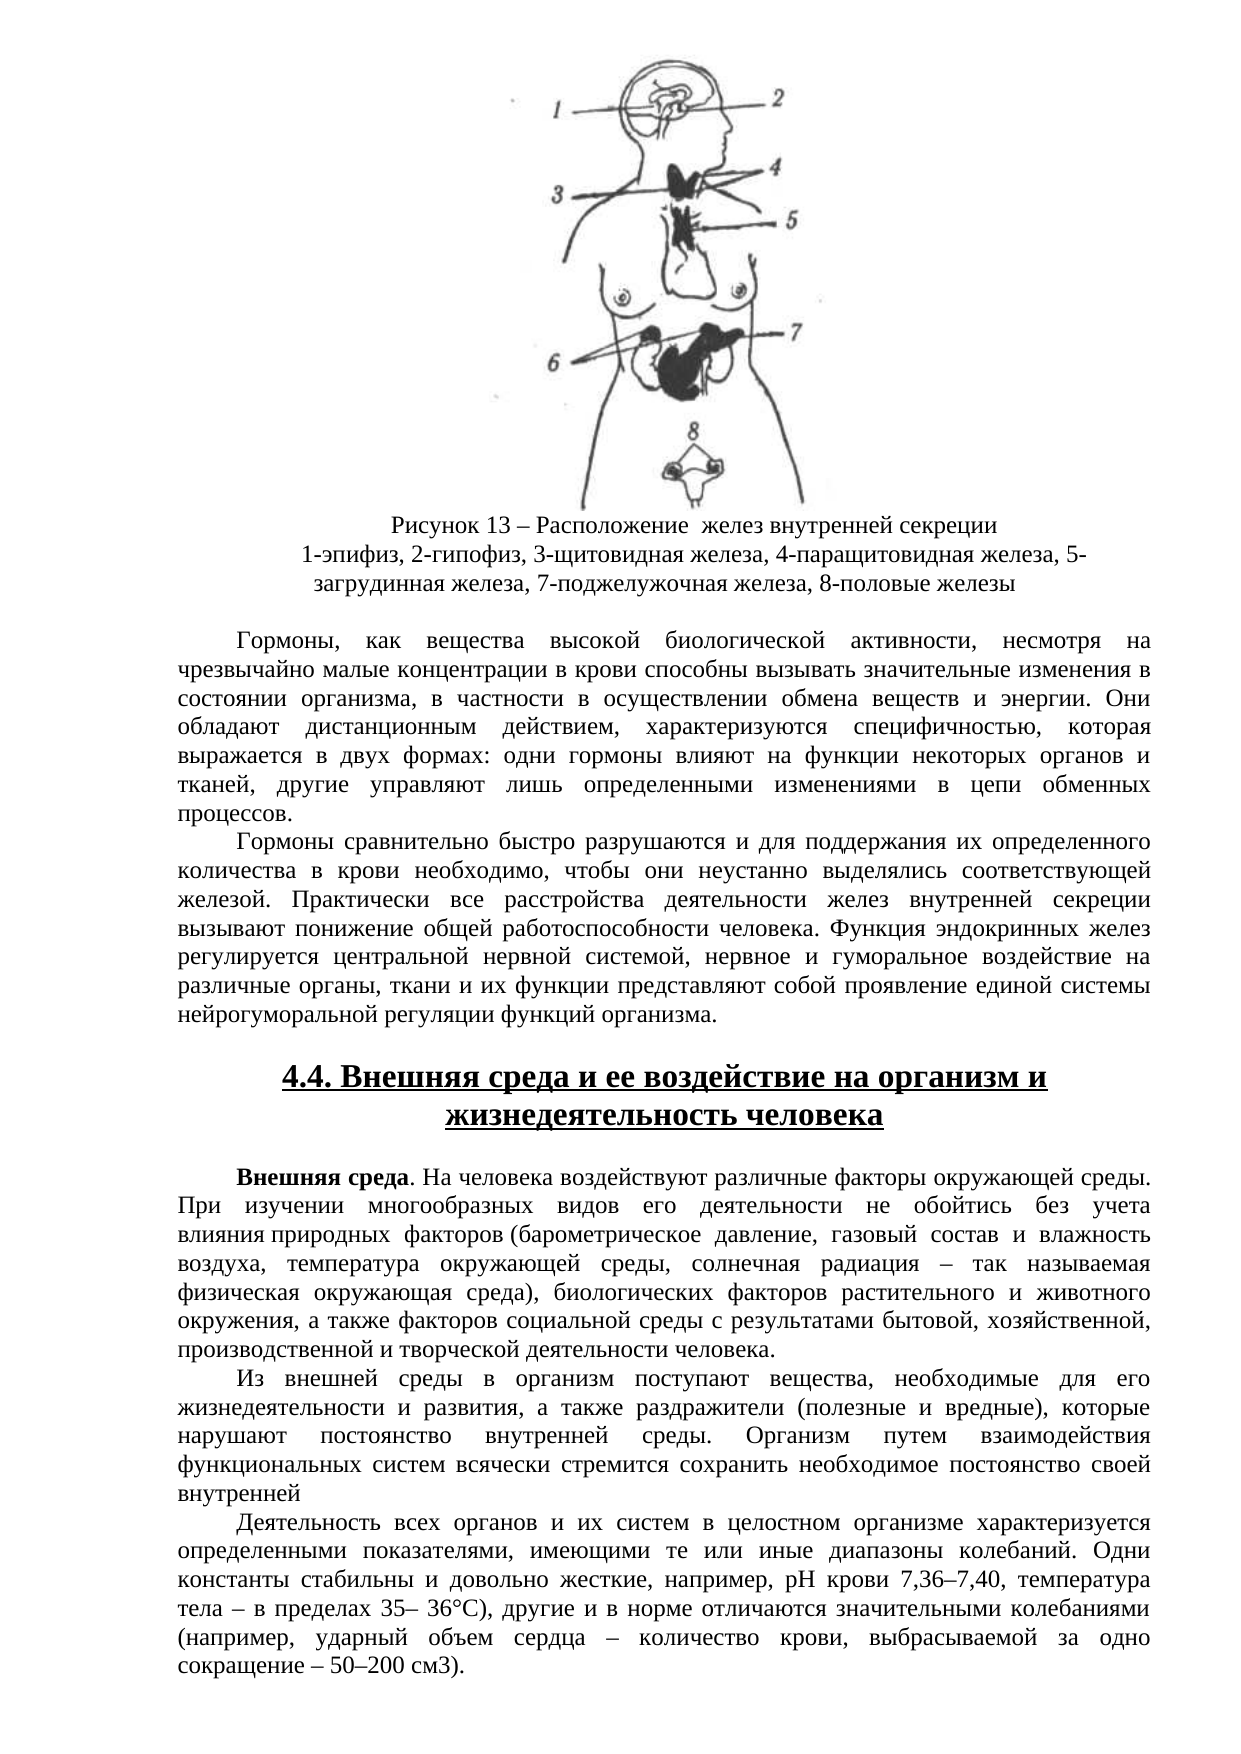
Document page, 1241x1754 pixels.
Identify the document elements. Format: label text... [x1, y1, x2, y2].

text Деятельность всех органов и их систем в целостном организме характеризуется определенными показателями, имеющими те или иные диапазоны колебаний. Одни константы стабильны и довольно жесткие, например, рН крови 7,36–7,40, температура тела – в пределах 35– 36°С), другие и в норме отличаются значительными колебаниями (например, ударный объем сердца – количество крови, выбрасываемой за одно сокращение – 50–200 см3). [177, 1507, 1152, 1679]
text 1-эпифиз, 2-гипофиз, 3-щитовидная железа, 4-паращитовидная железа, 5-загрудинная железа, 7-поджелужочная железа, 8-половые железы [177, 539, 1152, 596]
text Рисунок 13 – Расположение желез внутренней секреции [177, 510, 1152, 539]
text 4.4. Внешняя среда и ее воздействие на организм и жизнедеятельность человека [177, 1056, 1152, 1133]
text Гормоны сравнительно быстро разрушаются и для поддержания их определенного количества в крови необходимо, чтобы они неустанно выделялись соответствующей железой. Практически все расстройства деятельности желез внутренней секреции вызывают понижение общей работоспособности человека. Функция эндокринных желез регулируется центральной нервной системой, нервное и гуморальное воздействие на различные органы, ткани и их функции представляют собой проявление единой системы нейрогуморальной регуляции функций организма. [177, 826, 1152, 1028]
text Гормоны, как вещества высокой биологической активности, несмотря на чрезвычайно малые концентрации в крови способны вызывать значительные изменения в состоянии организма, в частности в осуществлении обмена веществ и энергии. Они обладают дистанционным действием, характеризуются специфичностью, которая выражается в двух формах: одни гормоны влияют на функции некоторых органов и тканей, другие управляют лишь определенными изменениями в цепи обменных процессов. [177, 625, 1152, 826]
text Внешняя среда. На человека воздействуют различные факторы окружающей среды. При изучении многообразных видов его деятельности не обойтись без учета влияния природных факторов (барометрическое давление, газовый состав и влажность воздуха, температура окружающей среды, солнечная радиация – так называемая физическая окружающая среда), биологических факторов растительного и животного окружения, а также факторов социальной среды с результатами бытовой, хозяйственной, производственной и творческой деятельности человека. [177, 1162, 1152, 1363]
text Из внешней среды в организм поступают вещества, необходимые для его жизнедеятельности и развития, а также раздражители (полезные и вредные), которые нарушают постоянство внутренней среды. Организм путем взаимодействия функциональных систем всячески стремится сохранить необходимое постоянство своей внутренней [177, 1363, 1152, 1507]
picture [488, 44, 840, 511]
